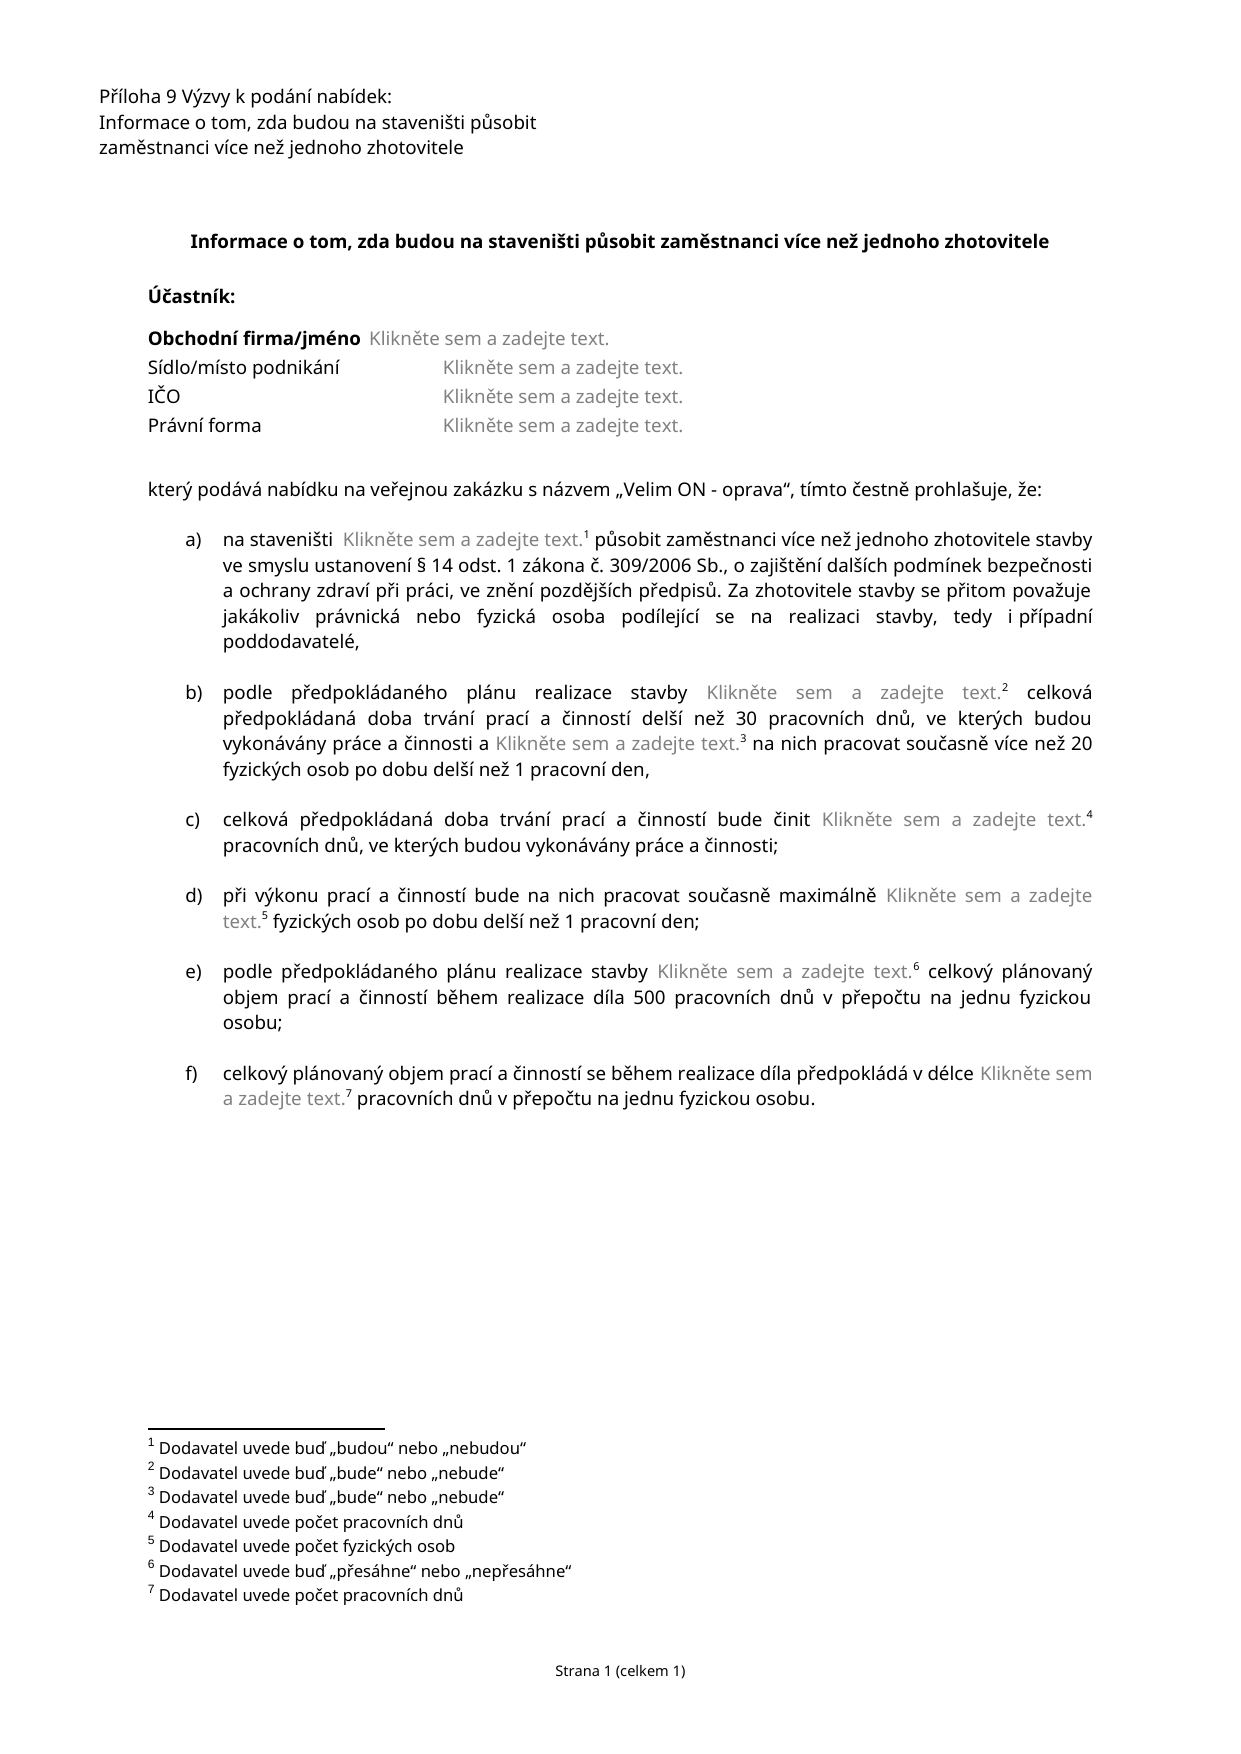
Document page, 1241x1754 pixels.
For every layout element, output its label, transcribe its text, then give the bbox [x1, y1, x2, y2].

list na staveništi působit zaměstnanci více než jednoho zhotovitele stavby ve smyslu ustanovení § 14 odst. 1 zákona č. 309/2006 Sb., o zajištění dalších podmínek bezpečnosti a ochrany zdraví při práci, ve znění pozdějších předpisů. Za zhotovitele stavby se přitom považuje jakákoliv právnická nebo fyzická osoba podílející se na realizaci stavby, tedy i případní poddodavatelé, [185, 527, 1093, 654]
text Účastník: [148, 279, 1093, 310]
list podle předpokládaného plánu realizace stavby celkový plánovaný objem prací a činností během realizace díla 500 pracovních dnů v přepočtu na jednu fyzickou osobu; [185, 958, 1093, 1035]
text Právní forma [148, 409, 1093, 438]
text Sídlo/místo podnikání [148, 351, 1093, 380]
list celková předpokládaná doba trvání prací a činností bude činit pracovních dnů, ve kterých budou vykonávány práce a činnosti; [185, 806, 1093, 857]
list celkový plánovaný objem prací a činností se během realizace díla předpokládá v délce pracovních dnů v přepočtu na jednu fyzickou osobu. [185, 1060, 1093, 1111]
text Obchodní firma/jméno [148, 322, 1093, 351]
list při výkonu prací a činností bude na nich pracovat současně maximálně fyzických osob po dobu delší než 1 pracovní den; [185, 882, 1093, 933]
text který podává nabídku na veřejnou zakázku s názvem „Velim ON - oprava“, tímto čestně prohlašuje, že: [148, 476, 1093, 502]
title Informace o tom, zda budou na staveništi působit zaměstnanci více než jednoho zhotovitele [148, 228, 1093, 254]
list podle předpokládaného plánu realizace stavby celková předpokládaná doba trvání prací a činností delší než 30 pracovních dnů, ve kterých budou vykonávány práce a činnosti a na nich pracovat současně více než 20 fyzických osob po dobu delší než 1 pracovní den, [185, 679, 1093, 781]
text IČO [148, 380, 1093, 409]
